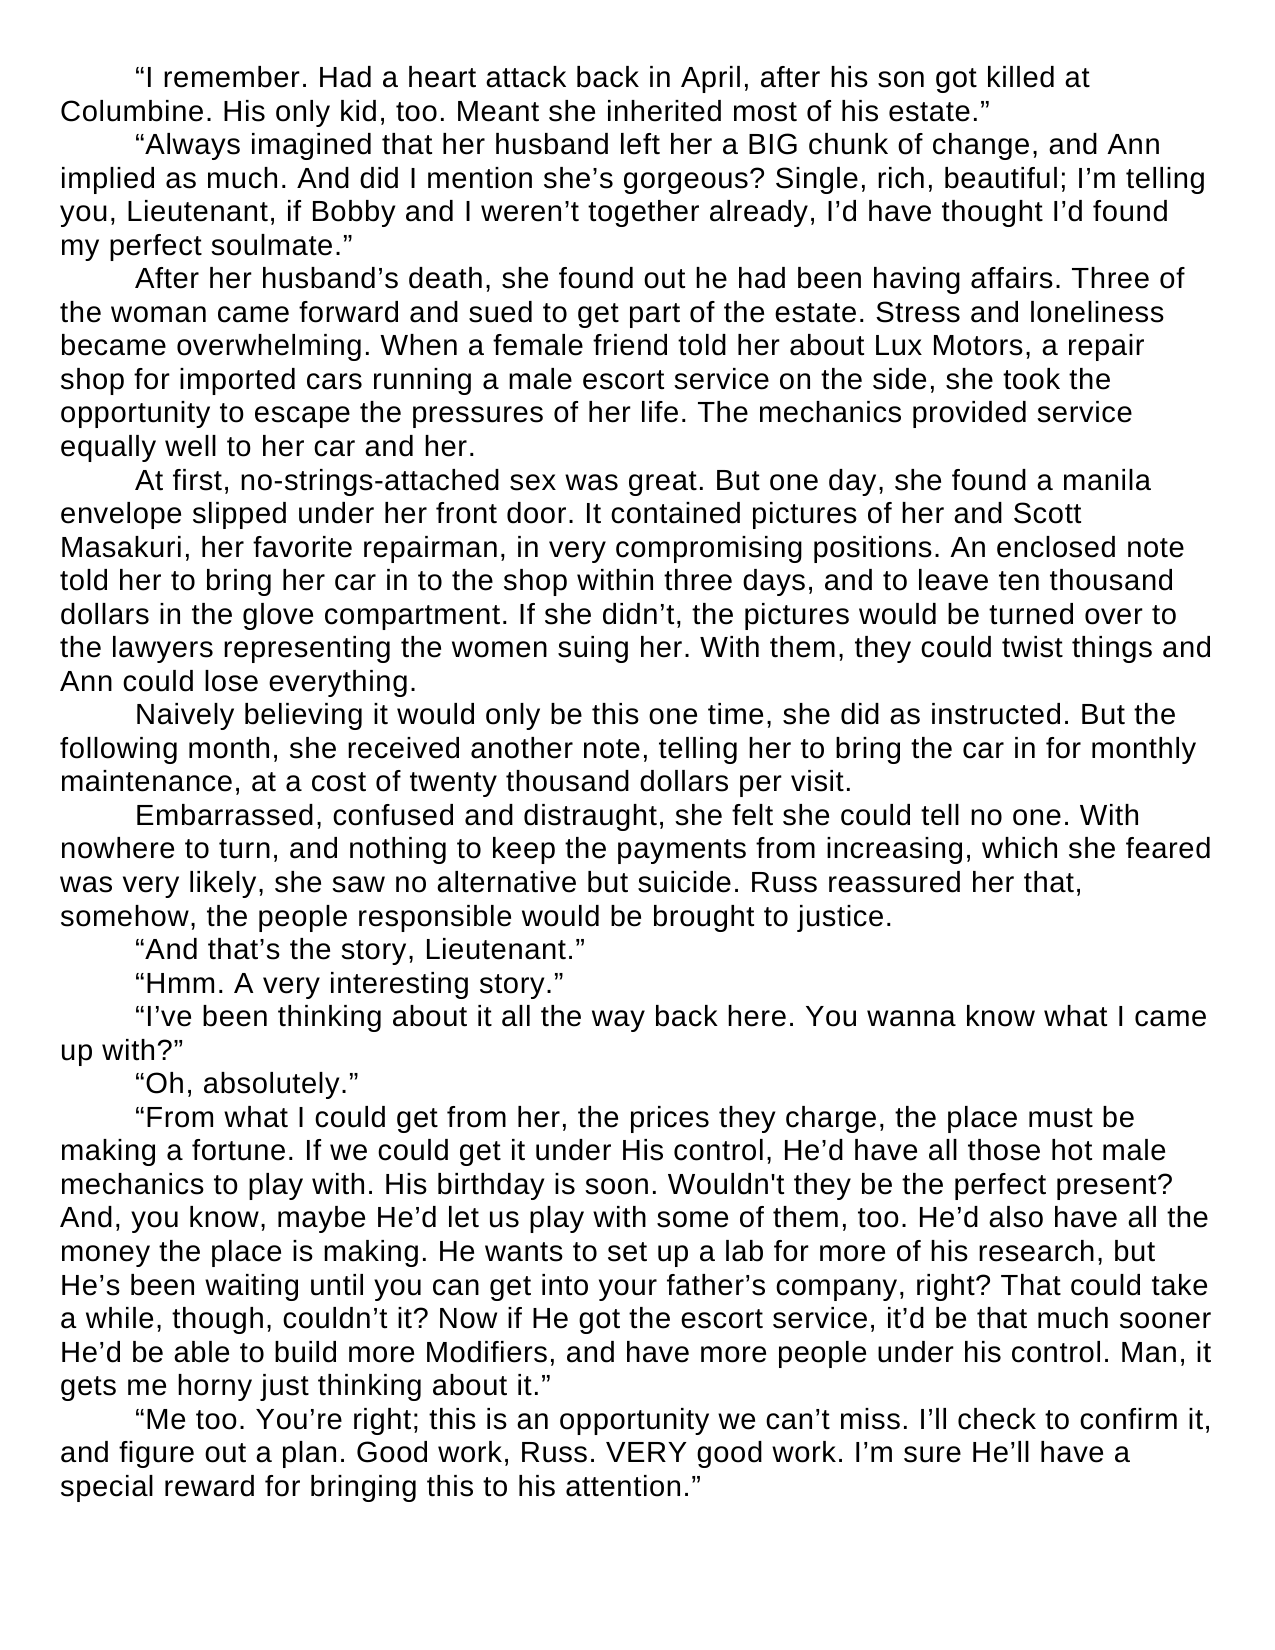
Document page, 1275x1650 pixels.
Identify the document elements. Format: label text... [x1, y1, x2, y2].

text “Hmm. A very interesting story.” [60, 966, 1215, 999]
text At first, no-strings-attached sex was great. But one day, she found a manila envelope slipped under her front door. It contained pictures of her and Scott Masakuri, her favorite repairman, in very compromising positions. An enclosed note told her to bring her car in to the shop within three days, and to leave ten thousand dollars in the glove compartment. If she didn’t, the pictures would be turned over to the lawyers representing the women suing her. With them, they could twist things and Ann could lose everything. [60, 462, 1215, 697]
text “I remember. Had a heart attack back in April, after his son got killed at Columbine. His only kid, too. Meant she inherited most of his estate.” [60, 60, 1215, 127]
text “From what I could get from her, the prices they charge, the place must be making a fortune. If we could get it under His control, He’d have all those hot male mechanics to play with. His birthday is soon. Wouldn't they be the perfect present? And, you know, maybe He’d let us play with some of them, too. He’d also have all the money the place is making. He wants to set up a lab for more of his research, but He’s been waiting until you can get into your father’s company, right? That could take a while, though, couldn’t it? Now if He got the escort service, it’d be that much sooner He’d be able to build more Modifiers, and have more people under his control. Man, it gets me horny just thinking about it.” [60, 1100, 1215, 1402]
text Embarrassed, confused and distraught, she felt she could tell no one. With nowhere to turn, and nothing to keep the payments from increasing, which she feared was very likely, she saw no alternative but suicide. Russ reassured her that, somehow, the people responsible would be brought to justice. [60, 798, 1215, 932]
text Naively believing it would only be this one time, she did as instructed. But the following month, she received another note, telling her to bring the car in for monthly maintenance, at a cost of twenty thousand dollars per visit. [60, 697, 1215, 798]
text “And that’s the story, Lieutenant.” [60, 932, 1215, 966]
text “I’ve been thinking about it all the way back here. You wanna know what I came up with?” [60, 999, 1215, 1066]
text After her husband’s death, she found out he had been having affairs. Three of the woman came forward and sued to get part of the estate. Stress and loneliness became overwhelming. When a female friend told her about Lux Motors, a repair shop for imported cars running a male escort service on the side, she took the opportunity to escape the pressures of her life. The mechanics provided service equally well to her car and her. [60, 261, 1215, 462]
text “Me too. You’re right; this is an opportunity we can’t miss. I’ll check to confirm it, and figure out a plan. Good work, Russ. VERY good work. I’m sure He’ll have a special reward for bringing this to his attention.” [60, 1402, 1215, 1502]
text “Always imagined that her husband left her a BIG chunk of change, and Ann implied as much. And did I mention she’s gorgeous? Single, rich, beautiful; I’m telling you, Lieutenant, if Bobby and I weren’t together already, I’d have thought I’d found my perfect soulmate.” [60, 127, 1215, 261]
text “Oh, absolutely.” [60, 1066, 1215, 1100]
